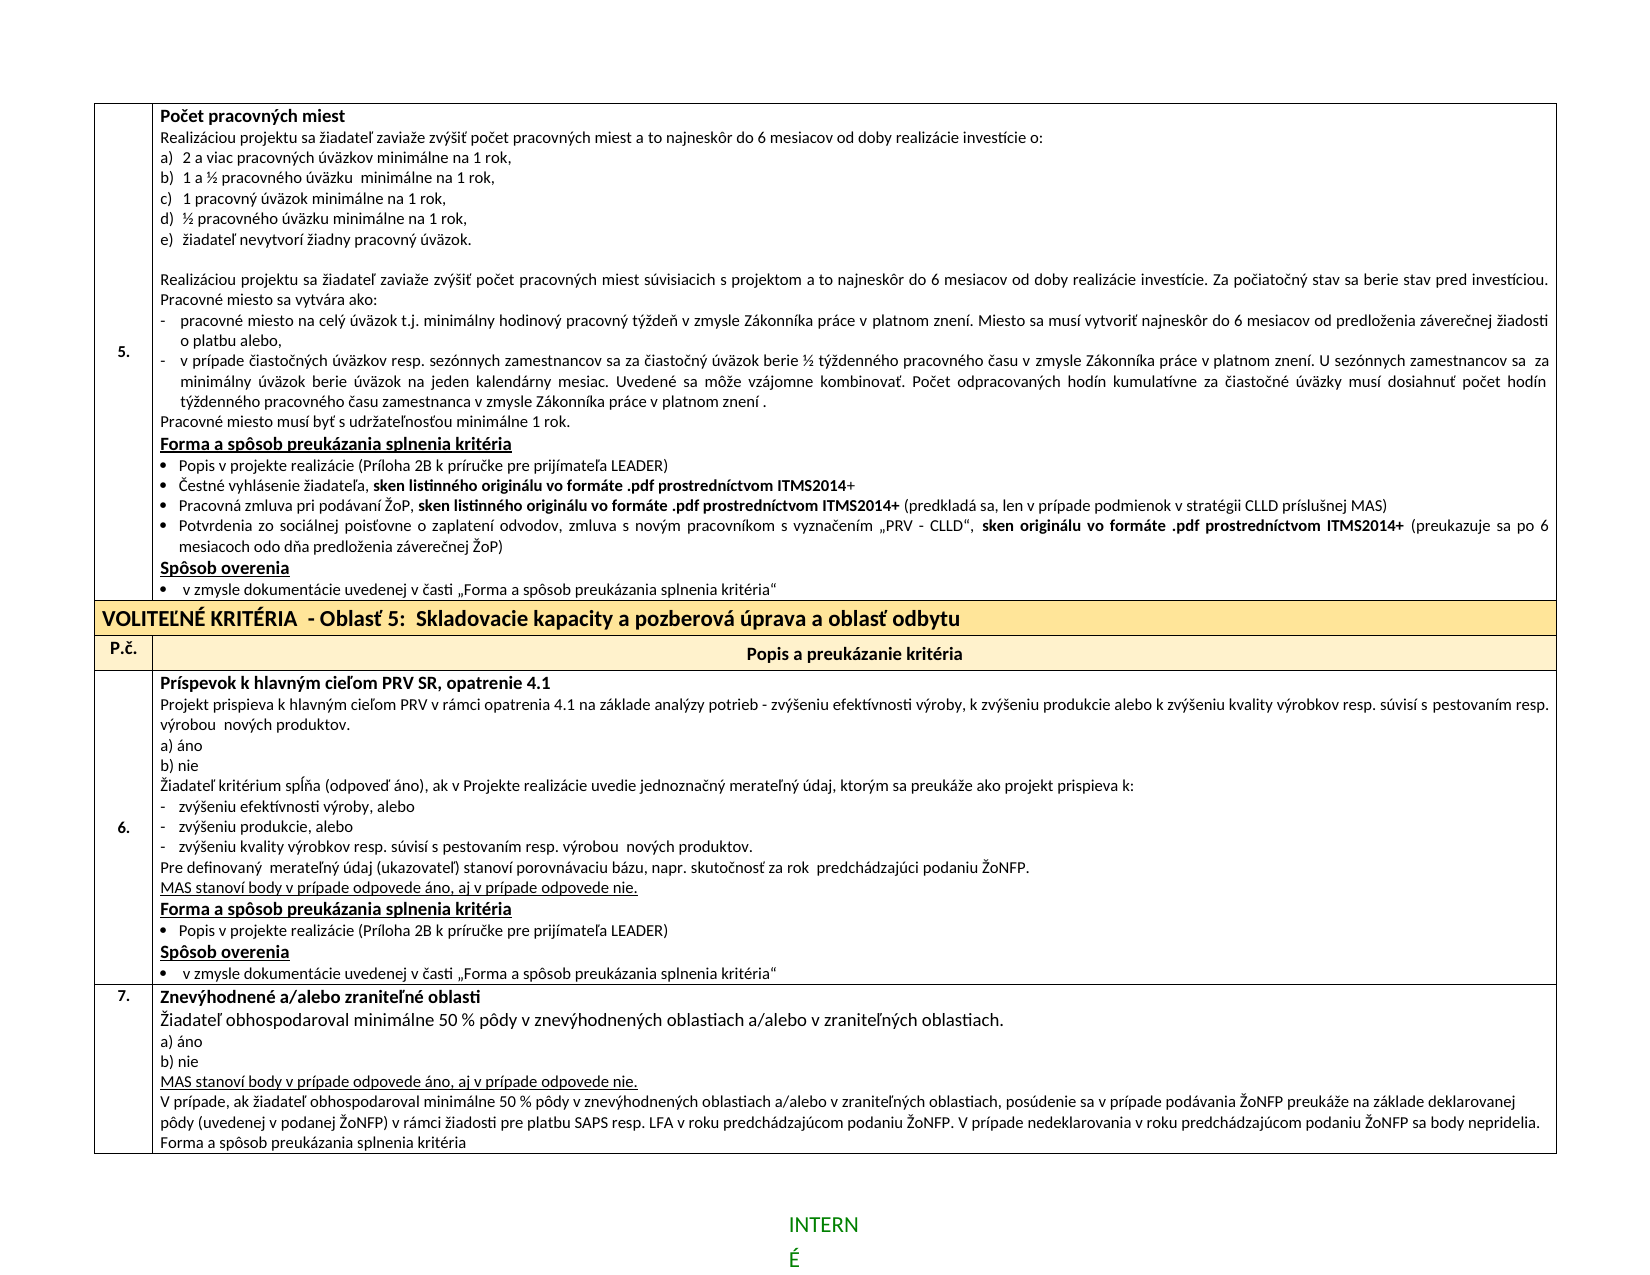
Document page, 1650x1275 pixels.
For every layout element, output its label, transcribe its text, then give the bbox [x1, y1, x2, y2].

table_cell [153, 985, 1556, 1153]
table_cell 5. [95, 104, 152, 599]
table_cell P.č. [95, 636, 152, 670]
table_cell VOLITEĽNÉ KRITÉRIA - Oblasť 5: Skladovacie kapacity a pozberová úprava a oblasť odbytu [95, 601, 1556, 635]
table_cell 7. [95, 985, 152, 1153]
table_cell Popis a preukázanie kritéria [153, 636, 1556, 670]
table_cell 6. [95, 671, 152, 984]
table_cell Príspevok k hlavným cieľom PRV SR, opatrenie 4.1 Projekt prispieva k hlavným cieľom PRV v rámci opatrenia 4.1 na základe analýzy potrieb - zvýšeniu efektívnosti výroby, k zvýšeniu produkcie alebo k zvýšeniu kvality výrobkov resp. súvisí s pestovaním resp. výrobou nových produktov. a) áno b) nie Žiadateľ kritérium spĺňa (odpoveď áno), ak v Projekte realizácie uvedie jednoznačný merateľný údaj, ktorým sa preukáže ako projekt prispieva k: zvýšeniu efektívnosti výroby, alebo zvýšeniu produkcie, alebo zvýšeniu kvality výrobkov resp. súvisí s pestovaním resp. výrobou nových produktov. Pre definovaný merateľný údaj (ukazovateľ) stanoví porovnávaciu bázu, napr. skutočnosť za rok predchádzajúci podaniu ŽoNFP. MAS stanoví body v prípade odpovede áno, aj v prípade odpovede nie. Forma a spôsob preukázania splnenia kritéria Popis v projekte realizácie (Príloha 2B k príručke pre prijímateľa LEADER) Spôsob overenia v zmysle dokumentácie uvedenej v časti „Forma a spôsob preukázania splnenia kritéria“ [153, 671, 1556, 984]
table_cell Počet pracovných miest Realizáciou projektu sa žiadateľ zaviaže zvýšiť počet pracovných miest a to najneskôr do 6 mesiacov od doby realizácie investície o: 2 a viac pracovných úväzkov minimálne na 1 rok, 1 a ½ pracovného úväzku minimálne na 1 rok, 1 pracovný úväzok minimálne na 1 rok, ½ pracovného úväzku minimálne na 1 rok, žiadateľ nevytvorí žiadny pracovný úväzok. Realizáciou projektu sa žiadateľ zaviaže zvýšiť počet pracovných miest súvisiacich s projektom a to najneskôr do 6 mesiacov od doby realizácie investície. Za počiatočný stav sa berie stav pred investíciou. Pracovné miesto sa vytvára ako: pracovné miesto na celý úväzok t.j. minimálny hodinový pracovný týždeň v zmysle Zákonníka práce v platnom znení. Miesto sa musí vytvoriť najneskôr do 6 mesiacov od predloženia záverečnej žiadosti o platbu alebo, v prípade čiastočných úväzkov resp. sezónnych zamestnancov sa za čiastočný úväzok berie ½ týždenného pracovného času v zmysle Zákonníka práce v platnom znení. U sezónnych zamestnancov sa za minimálny úväzok berie úväzok na jeden kalendárny mesiac. Uvedené sa môže vzájomne kombinovať. Počet odpracovaných hodín kumulatívne za čiastočné úväzky musí dosiahnuť počet hodín týždenného pracovného času zamestnanca v zmysle Zákonníka práce v platnom znení . Pracovné miesto musí byť s udržateľnosťou minimálne 1 rok. Forma a spôsob preukázania splnenia kritéria Popis v projekte realizácie (Príloha 2B k príručke pre prijímateľa LEADER) Čestné vyhlásenie žiadateľa, sken listinného originálu vo formáte .pdf prostredníctvom ITMS2014+ Pracovná zmluva pri podávaní ŽoP, sken listinného originálu vo formáte .pdf prostredníctvom ITMS2014+ (predkladá sa, len v prípade podmienok v stratégii CLLD príslušnej MAS) Potvrdenia zo sociálnej poisťovne o zaplatení odvodov, zmluva s novým pracovníkom s vyznačením „PRV - CLLD“, sken originálu vo formáte .pdf prostredníctvom ITMS2014+ (preukazuje sa po 6 mesiacoch odo dňa predloženia záverečnej ŽoP) Spôsob overenia v zmysle dokumentácie uvedenej v časti „Forma a spôsob preukázania splnenia kritéria“ [153, 104, 1556, 599]
